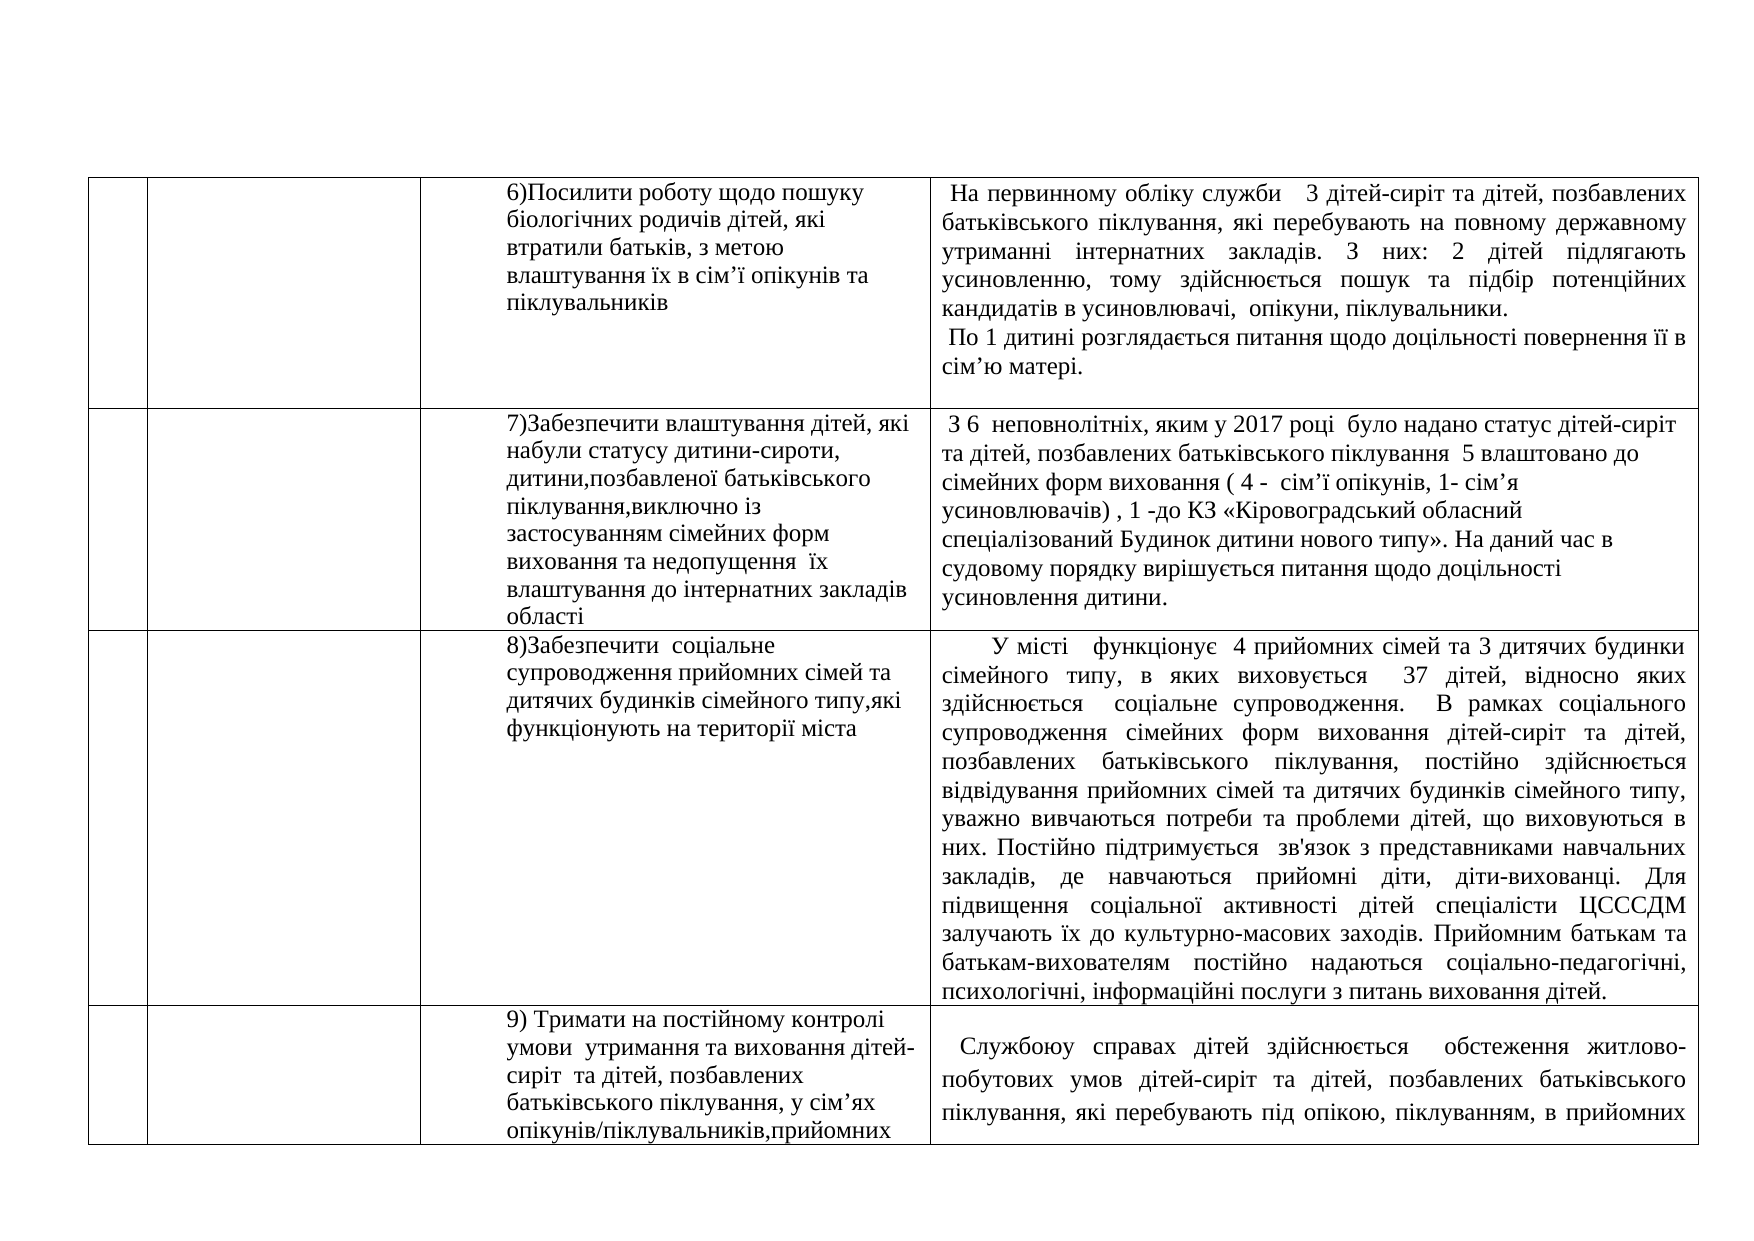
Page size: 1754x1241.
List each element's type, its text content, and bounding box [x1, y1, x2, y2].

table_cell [931, 1006, 1698, 1144]
table_cell 8)Забезпечити соціальне супроводження прийомних сімей та дитячих будинків сімейного типу,які функціонують на території міста [421, 631, 930, 1005]
table_cell На первинному обліку служби 3 дітей-сиріт та дітей, позбавлених батьківського піклування, які перебувають на повному державному утриманні інтернатних закладів. З них: 2 дітей підлягають усиновленню, тому здійснюється пошук та підбір потенційних кандидатів в усиновлювачі, опікуни, піклувальники. По 1 дитині розглядається питання щодо доцільності повернення її в сім’ю матері. [931, 178, 1698, 408]
table_cell [148, 631, 420, 1005]
table_cell [148, 1006, 420, 1144]
table_cell [89, 1006, 147, 1144]
table_cell [148, 178, 420, 408]
table_cell У місті функціонує 4 прийомних сімей та 3 дитячих будинки сімейного типу, в яких виховується 37 дітей, відносно яких здійснюється соціальне супроводження. В рамках соціального супроводження сімейних форм виховання дітей-сиріт та дітей, позбавлених батьківського піклування, постійно здійснюється відвідування прийомних сімей та дитячих будинків сімейного типу, уважно вивчаються потреби та проблеми дітей, що виховуються в них. Постійно підтримується зв'язок з представниками навчальних закладів, де навчаються прийомні діти, діти-вихованці. Для підвищення соціальної активності дітей спеціалісти ЦСССДМ залучають їх до культурно-масових заходів. Прийомним батькам та батькам-вихователям постійно надаються соціально-педагогічні, психологічні, інформаційні послуги з питань виховання дітей. [931, 631, 1698, 1005]
table_cell [89, 409, 147, 630]
table_cell 7)Забезпечити влаштування дітей, які набули статусу дитини-сироти, дитини,позбавленої батьківського піклування,виключно із застосуванням сімейних форм виховання та недопущення їх влаштування до інтернатних закладів області [421, 409, 930, 630]
table_cell [148, 409, 420, 630]
table_cell [89, 178, 147, 408]
table_cell 6)Посилити роботу щодо пошуку біологічних родичів дітей, які втратили батьків, з метою влаштування їх в сім’ї опікунів та піклувальників [421, 178, 930, 408]
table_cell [421, 1006, 930, 1144]
table_cell [89, 631, 147, 1005]
table_cell З 6 неповнолітніх, яким у 2017 році було надано статус дітей-сиріт та дітей, позбавлених батьківського піклування 5 влаштовано до сімейних форм виховання ( 4 - сім’ї опікунів, 1- сім’я усиновлювачів) , 1 -до КЗ «Кіровоградський обласний спеціалізований Будинок дитини нового типу». На даний час в судовому порядку вирішується питання щодо доцільності усиновлення дитини. [931, 409, 1698, 630]
